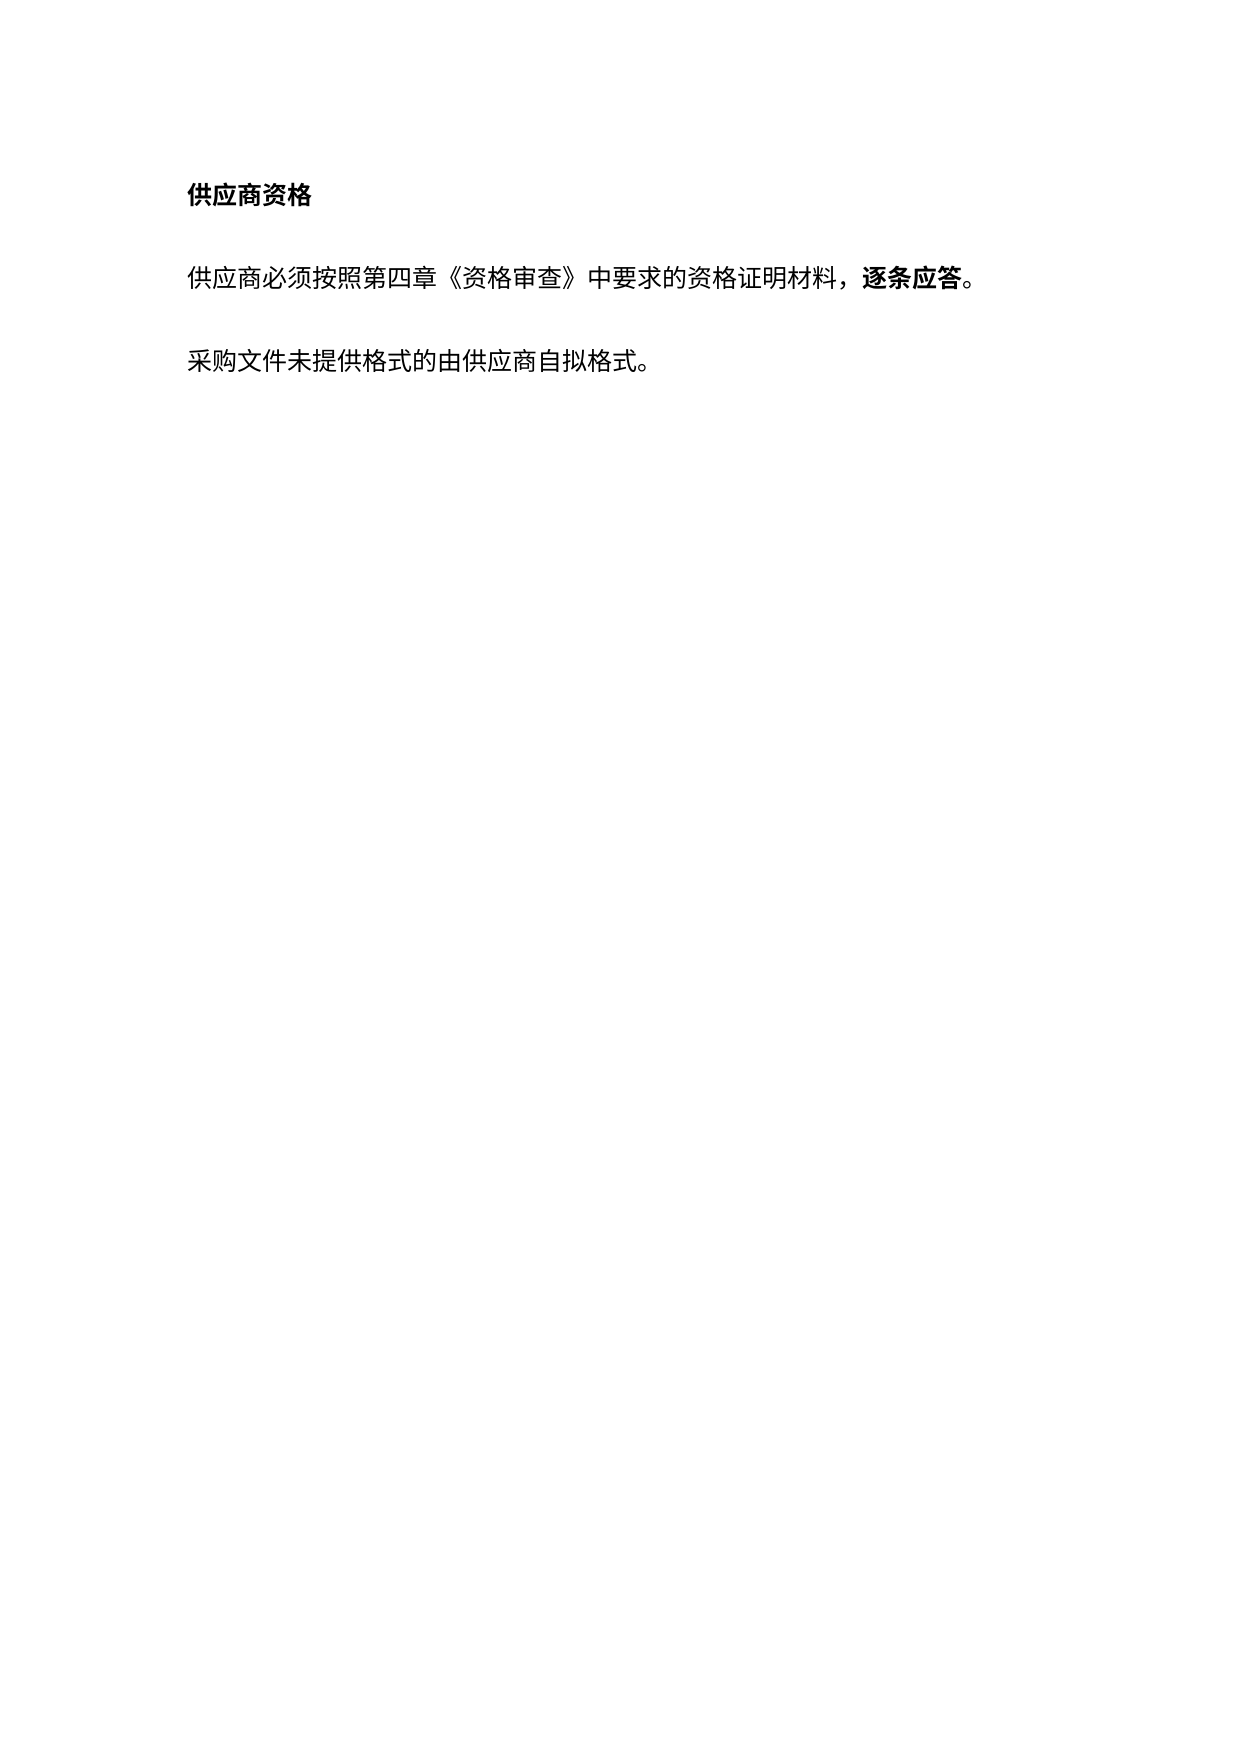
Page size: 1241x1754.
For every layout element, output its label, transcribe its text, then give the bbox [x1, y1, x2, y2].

text 供应商必须按照第四章《资格审查》中要求的资格证明材料，逐条应答。 [187, 244, 1053, 309]
text 供应商资格 [187, 162, 1053, 227]
text 采购文件未提供格式的由供应商自拟格式。 [187, 327, 1053, 392]
